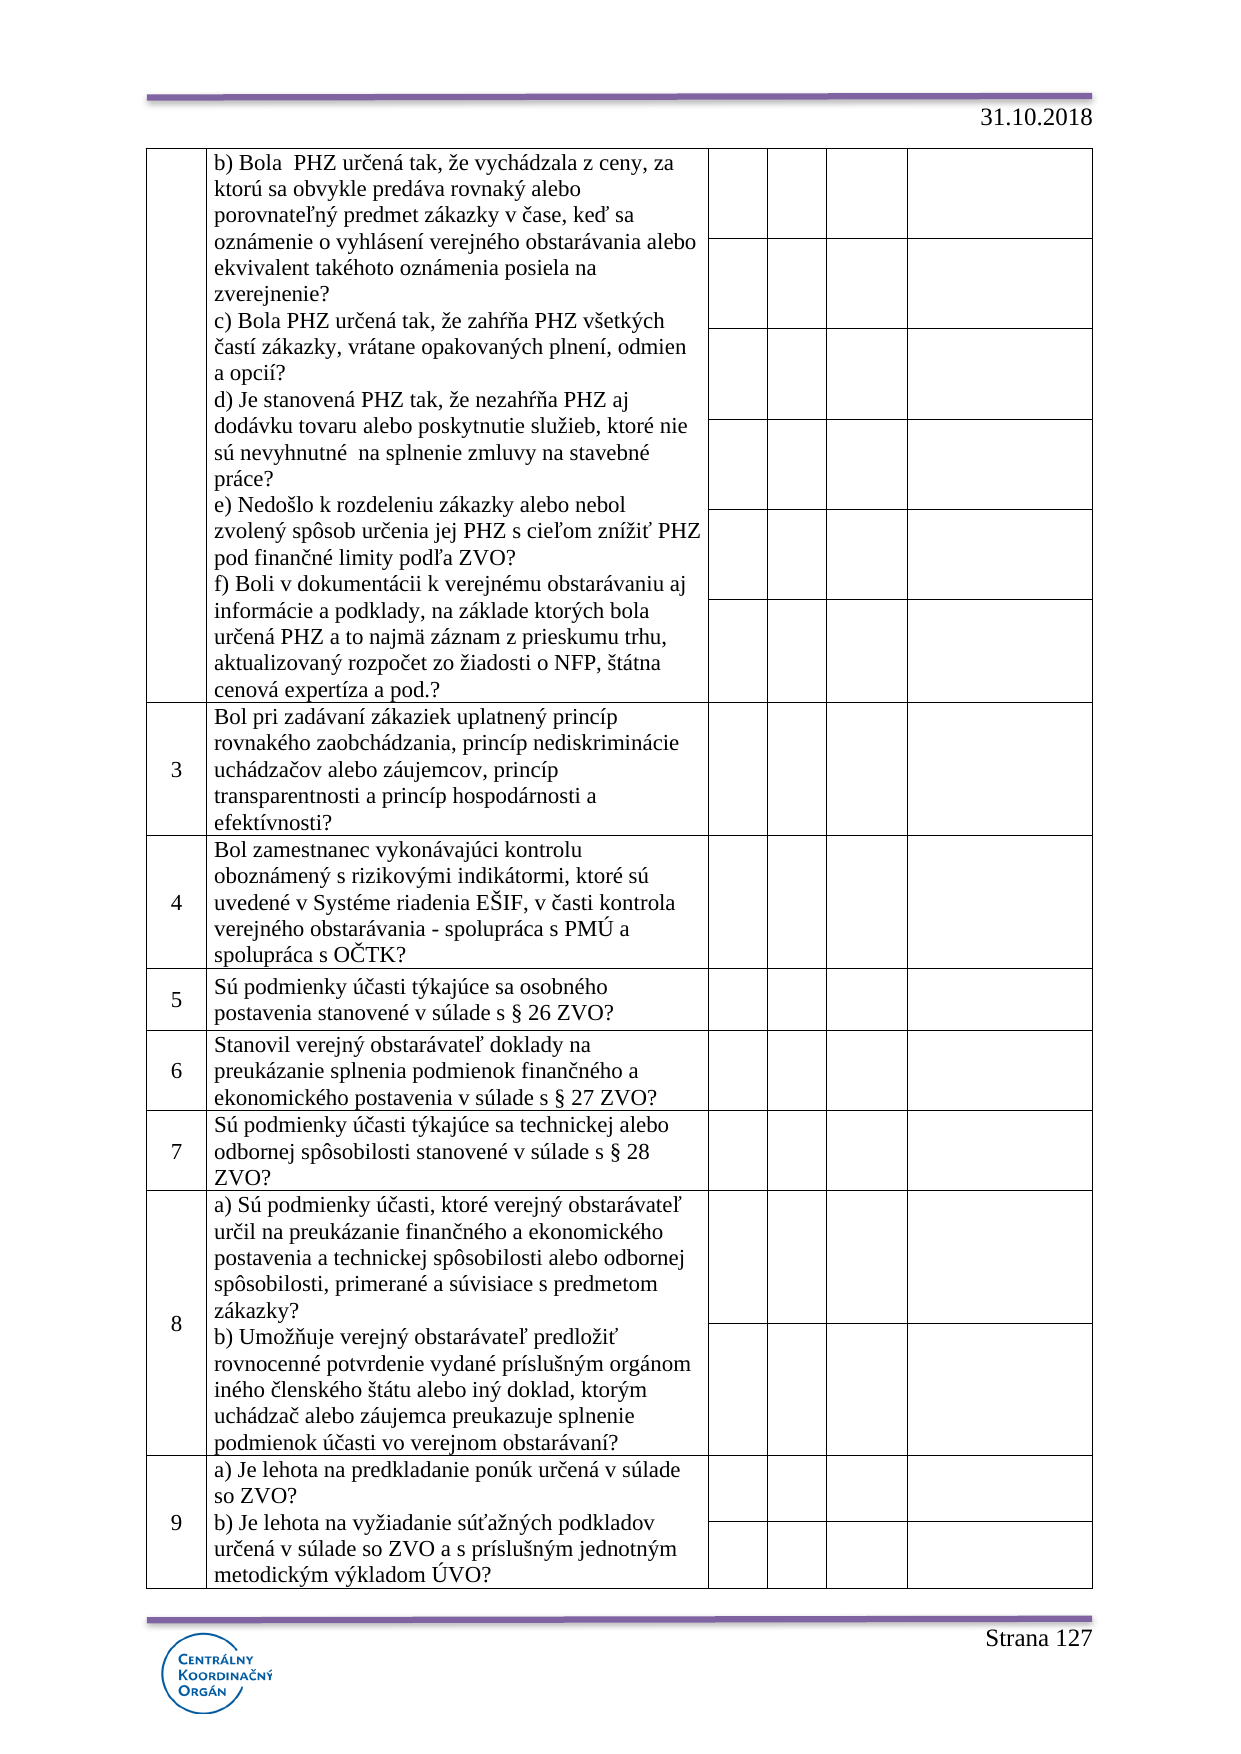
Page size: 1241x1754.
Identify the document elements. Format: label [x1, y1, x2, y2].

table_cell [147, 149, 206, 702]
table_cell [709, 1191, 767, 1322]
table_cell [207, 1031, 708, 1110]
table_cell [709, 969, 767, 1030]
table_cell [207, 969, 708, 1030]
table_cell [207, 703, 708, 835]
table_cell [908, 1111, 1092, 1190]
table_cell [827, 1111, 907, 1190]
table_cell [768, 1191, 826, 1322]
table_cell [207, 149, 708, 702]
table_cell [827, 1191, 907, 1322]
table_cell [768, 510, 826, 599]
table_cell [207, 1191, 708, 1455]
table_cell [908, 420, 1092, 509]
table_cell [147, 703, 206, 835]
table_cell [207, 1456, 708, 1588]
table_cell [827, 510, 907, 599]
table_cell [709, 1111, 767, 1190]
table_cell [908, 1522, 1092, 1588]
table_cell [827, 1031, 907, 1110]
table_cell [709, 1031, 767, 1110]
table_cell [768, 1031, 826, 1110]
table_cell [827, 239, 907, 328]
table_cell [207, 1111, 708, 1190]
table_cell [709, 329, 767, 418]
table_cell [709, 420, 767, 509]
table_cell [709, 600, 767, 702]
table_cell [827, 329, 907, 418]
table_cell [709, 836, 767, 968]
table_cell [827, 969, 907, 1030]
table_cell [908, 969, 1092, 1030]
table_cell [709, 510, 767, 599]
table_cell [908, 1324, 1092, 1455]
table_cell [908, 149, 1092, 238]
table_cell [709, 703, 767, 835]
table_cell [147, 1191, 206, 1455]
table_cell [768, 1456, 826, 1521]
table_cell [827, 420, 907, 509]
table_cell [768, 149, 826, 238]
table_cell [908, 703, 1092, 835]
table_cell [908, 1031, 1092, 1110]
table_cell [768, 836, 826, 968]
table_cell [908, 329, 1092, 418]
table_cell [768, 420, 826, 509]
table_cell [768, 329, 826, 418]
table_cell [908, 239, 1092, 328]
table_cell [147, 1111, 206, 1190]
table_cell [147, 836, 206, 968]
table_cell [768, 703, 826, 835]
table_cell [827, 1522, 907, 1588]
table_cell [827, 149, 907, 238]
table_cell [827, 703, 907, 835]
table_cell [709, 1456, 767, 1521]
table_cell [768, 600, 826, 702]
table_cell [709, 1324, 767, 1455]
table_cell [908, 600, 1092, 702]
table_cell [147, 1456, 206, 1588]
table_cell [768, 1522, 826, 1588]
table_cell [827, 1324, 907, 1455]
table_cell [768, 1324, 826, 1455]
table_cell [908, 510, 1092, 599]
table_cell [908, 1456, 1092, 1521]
picture [159, 1631, 272, 1713]
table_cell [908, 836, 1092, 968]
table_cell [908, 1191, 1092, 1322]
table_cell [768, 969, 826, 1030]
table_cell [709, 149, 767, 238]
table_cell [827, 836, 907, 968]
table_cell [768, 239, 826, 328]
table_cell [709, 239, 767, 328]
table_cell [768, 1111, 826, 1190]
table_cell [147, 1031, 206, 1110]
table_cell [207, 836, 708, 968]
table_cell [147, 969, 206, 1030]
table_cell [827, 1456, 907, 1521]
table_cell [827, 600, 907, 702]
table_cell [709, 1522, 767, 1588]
